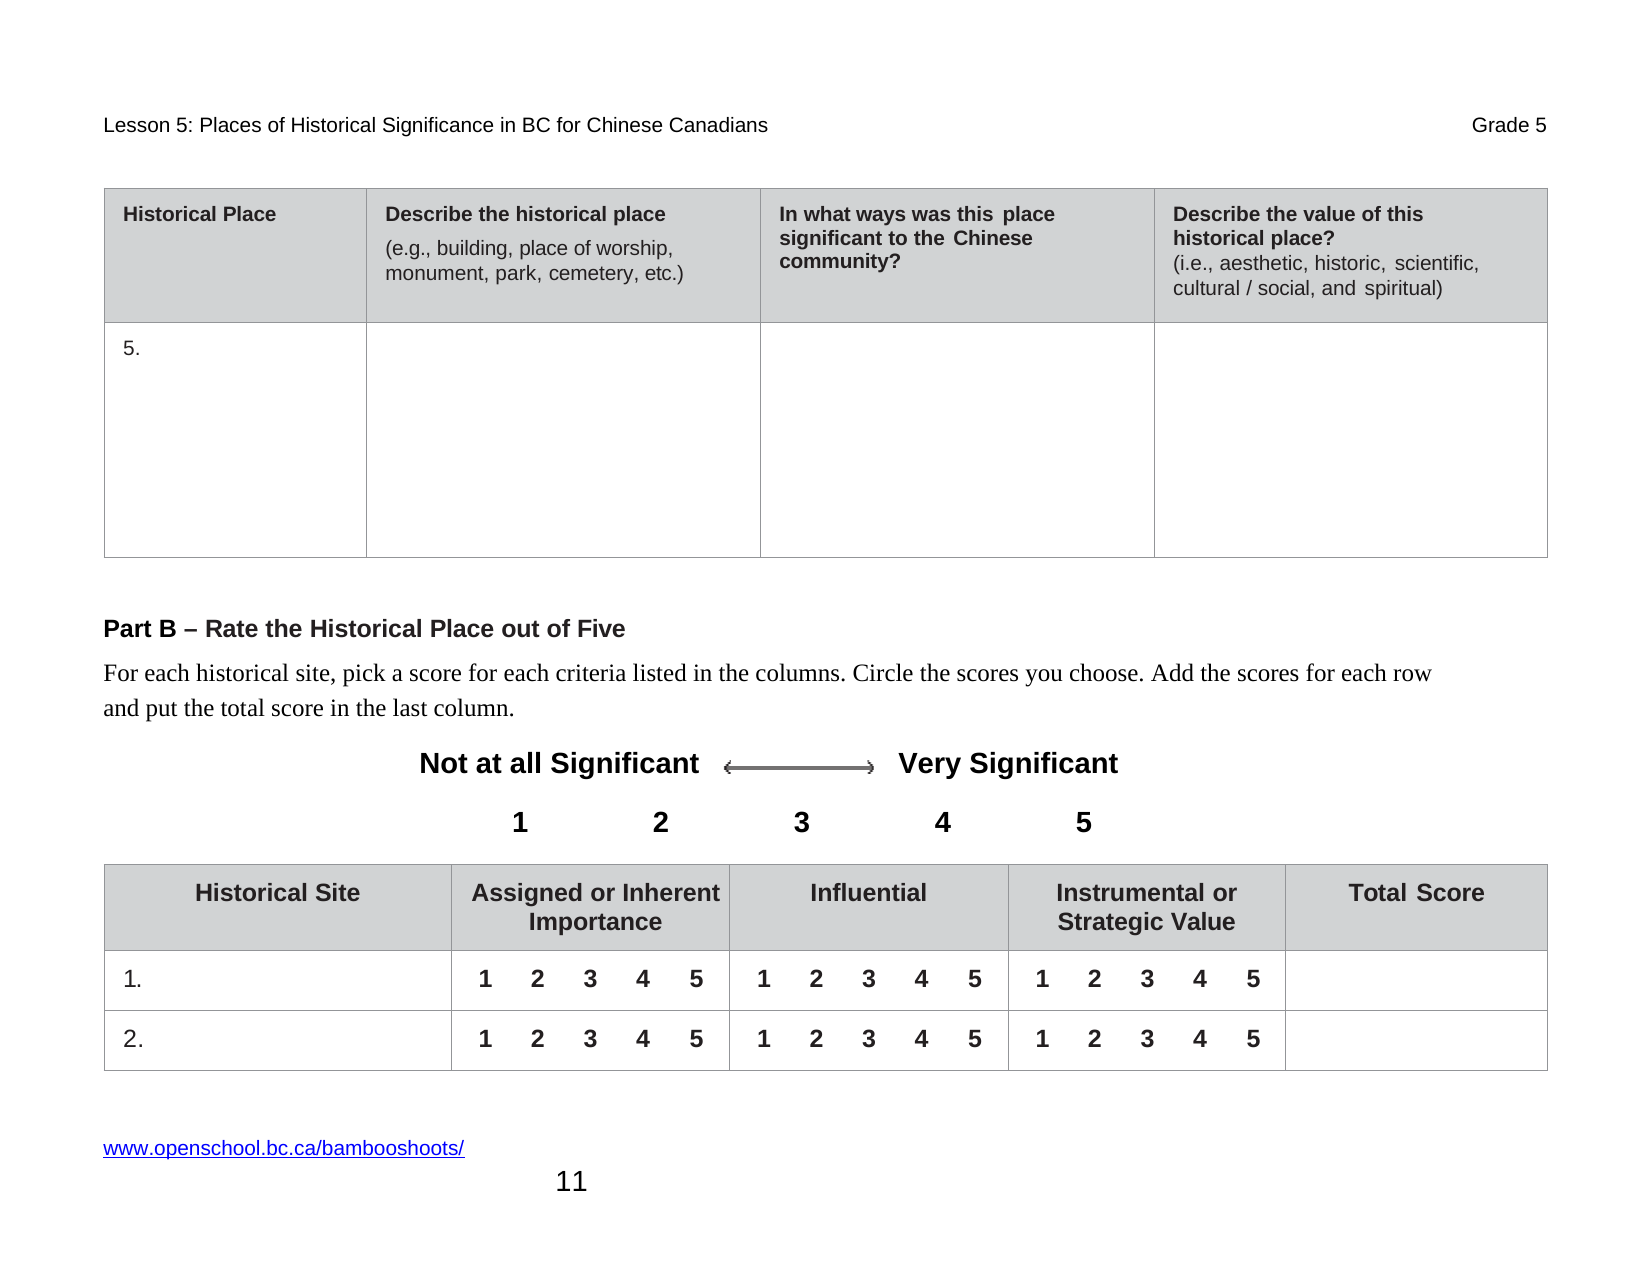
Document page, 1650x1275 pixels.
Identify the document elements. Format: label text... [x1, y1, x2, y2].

table_cell 2 [790, 951, 842, 1010]
table_cell 1 [452, 951, 511, 1010]
table_cell 1 [1009, 1011, 1068, 1070]
table_cell 4 [1174, 1011, 1226, 1070]
table_cell 1 [730, 1011, 790, 1070]
table_cell 2 [511, 951, 564, 1010]
table_cell 3 [843, 1011, 895, 1070]
table_cell 2 [1069, 951, 1121, 1010]
table_cell 4 [616, 951, 669, 1010]
subtitle Part B – Rate the Historical Place out of Five [103, 613, 1434, 642]
table_cell 5 [948, 1011, 1008, 1070]
table_header Historical Place [105, 189, 366, 322]
table_cell 5 [948, 951, 1008, 1010]
table_cell 5 [669, 1011, 729, 1070]
table_cell 5 [1226, 951, 1285, 1010]
table_cell 4 [895, 1011, 948, 1070]
table_cell [1286, 951, 1547, 1010]
table_cell 3 [1121, 951, 1174, 1010]
table_header Historical Site [105, 865, 451, 950]
table_header Influential [730, 865, 1008, 950]
table_cell [367, 323, 760, 557]
table_cell 4 [1174, 951, 1226, 1010]
table_header In what ways was this place significant to the Chinese community? [761, 189, 1154, 322]
text Not at all Significant Very Significant [103, 746, 1434, 780]
table_cell 5 [669, 951, 729, 1010]
table_cell 1 [452, 1011, 511, 1070]
table_cell 2 [511, 1011, 564, 1070]
table_cell 3 [843, 951, 895, 1010]
table_cell [1286, 1011, 1547, 1070]
table_cell 4 [895, 951, 948, 1010]
table_cell 3 [564, 1011, 616, 1070]
table_cell 5 [1226, 1011, 1285, 1070]
table_header Assigned or Inherent Importance [452, 865, 729, 950]
table_cell 1 [1009, 951, 1068, 1010]
table_cell 3 [1121, 1011, 1174, 1070]
table_cell 2 [1069, 1011, 1121, 1070]
table_header Instrumental or Strategic Value [1009, 865, 1285, 950]
text For each historical site, pick a score for each criteria listed in the columns. Circle the scores you choose. Add the scores for each row and put the total score in the last column. [103, 658, 1434, 722]
table_header Total Score [1286, 865, 1547, 950]
table_cell 1 [730, 951, 790, 1010]
table_cell 3 [564, 951, 616, 1010]
table_cell 4 [616, 1011, 669, 1070]
table_cell 2 [790, 1011, 842, 1070]
table_cell 2. [105, 1011, 451, 1070]
text 1 2 3 4 5 [103, 805, 1434, 839]
table_header Describe the value of this historical place? (i.e., aesthetic, historic, scientific, cultural / social, and spiritual) [1155, 189, 1547, 322]
table_cell 1. [105, 951, 451, 1010]
table_cell [761, 323, 1154, 557]
table_cell [1155, 323, 1547, 557]
table_header Describe the historical place (e.g., building, place of worship, monument, park, cemetery, etc.) [367, 189, 760, 322]
table_cell 5. [105, 323, 366, 557]
